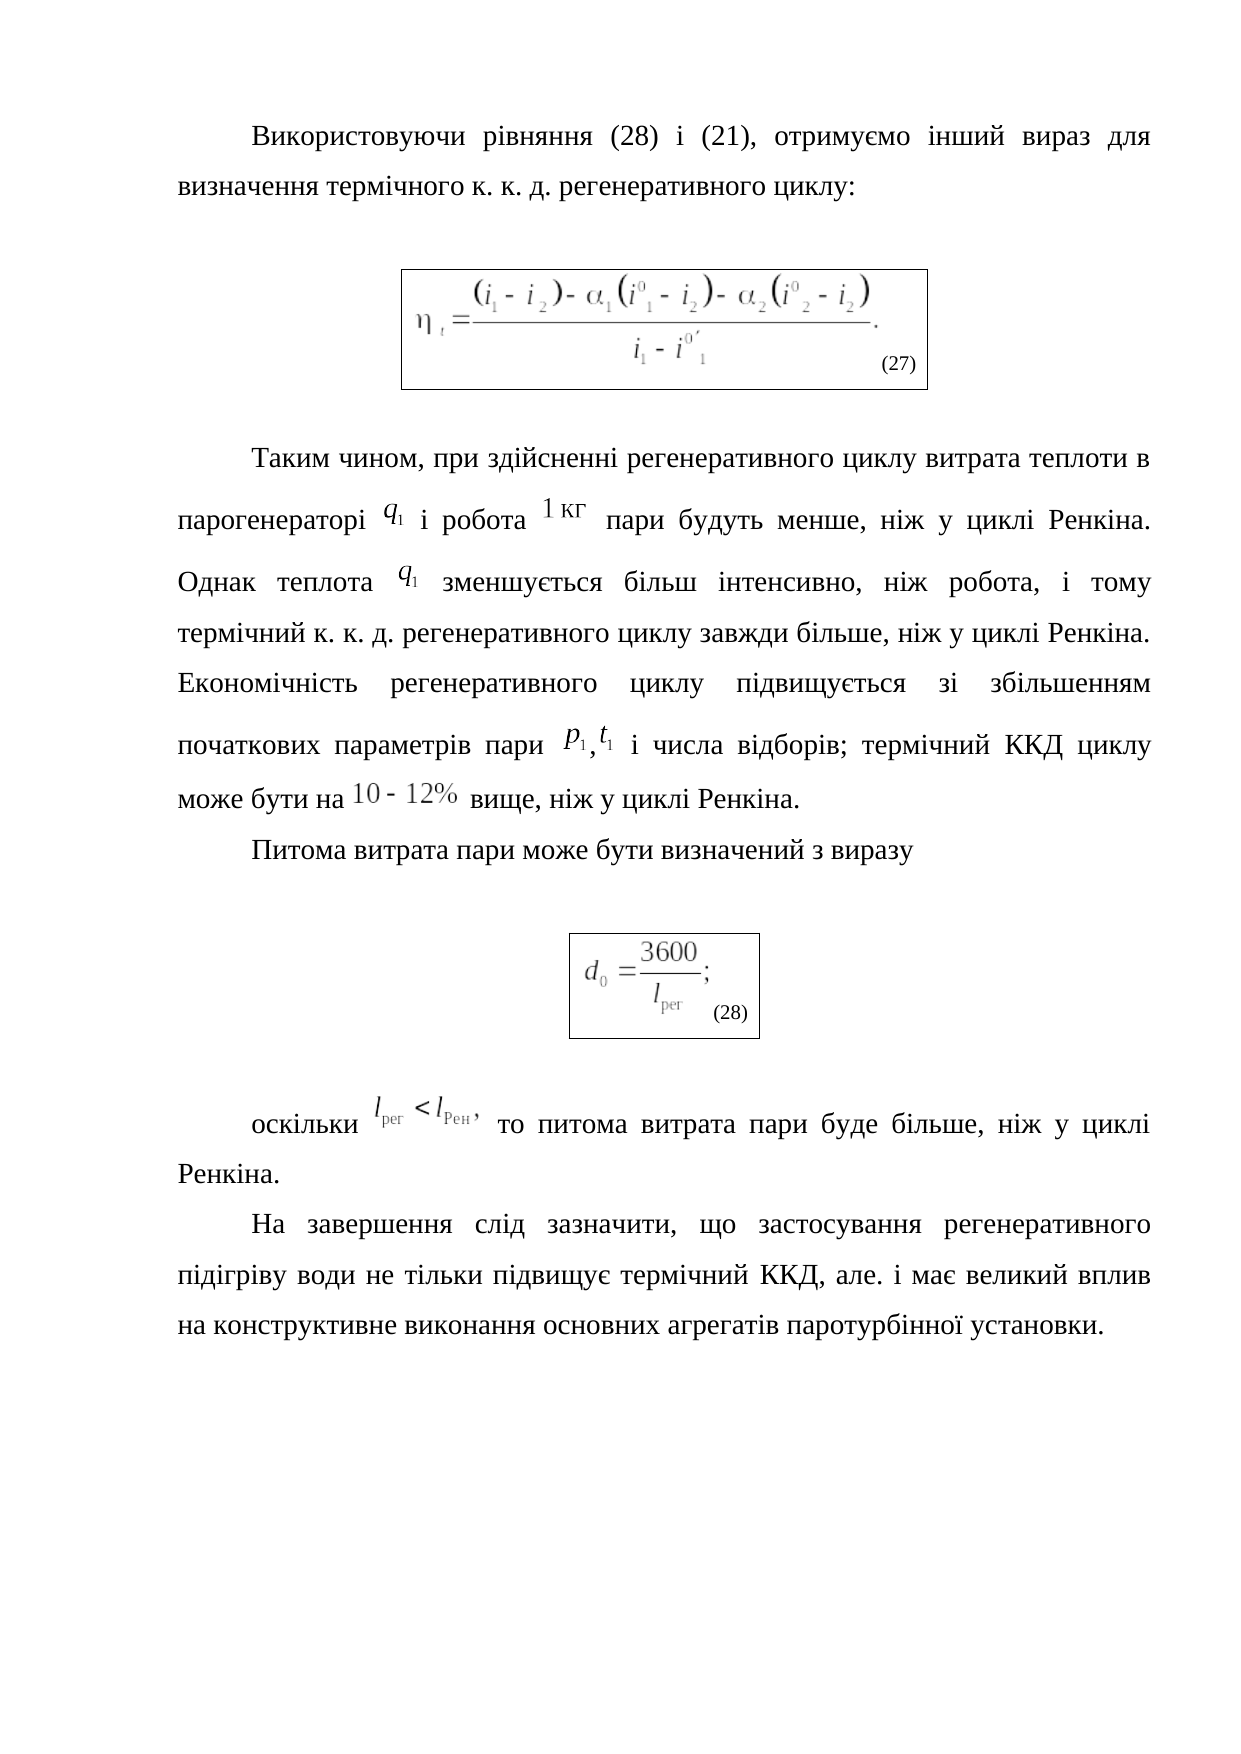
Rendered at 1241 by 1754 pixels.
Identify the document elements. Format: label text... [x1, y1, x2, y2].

text оскільки то питома витрата пари буде більше, ніж у циклі Ренкіна. [177, 1089, 1152, 1190]
text Використовуючи рівняння (28) і (21), отримуємо інший вираз для визначення термічного к. к. д. регенеративного циклу: [177, 118, 1152, 202]
text Питома витрата пари може бути визначений з виразу [177, 832, 1152, 865]
table_header (28) [570, 934, 759, 1038]
text На завершення слід зазначити, що застосування регенеративного підігріву води не тільки підвищує термічний ККД, але. і має великий вплив на конструктивне виконання основних агрегатів паротурбінної установки. [177, 1207, 1152, 1341]
table_header (27) [402, 270, 927, 389]
text Таким чином, при здійсненні регенеративного циклу витрата теплоти в парогенераторі і робота пари будуть менше, ніж у циклі Ренкіна. Однак теплота зменшується більш інтенсивно, ніж робота, і тому термічний к. к. д. регенеративного циклу завжди більше, ніж у циклі Ренкіна. Економічність регенеративного циклу підвищується зі збільшенням початкових параметрів пари , і числа відборів; термічний ККД циклу може бути на вище, ніж у циклі Ренкіна. [177, 440, 1152, 815]
